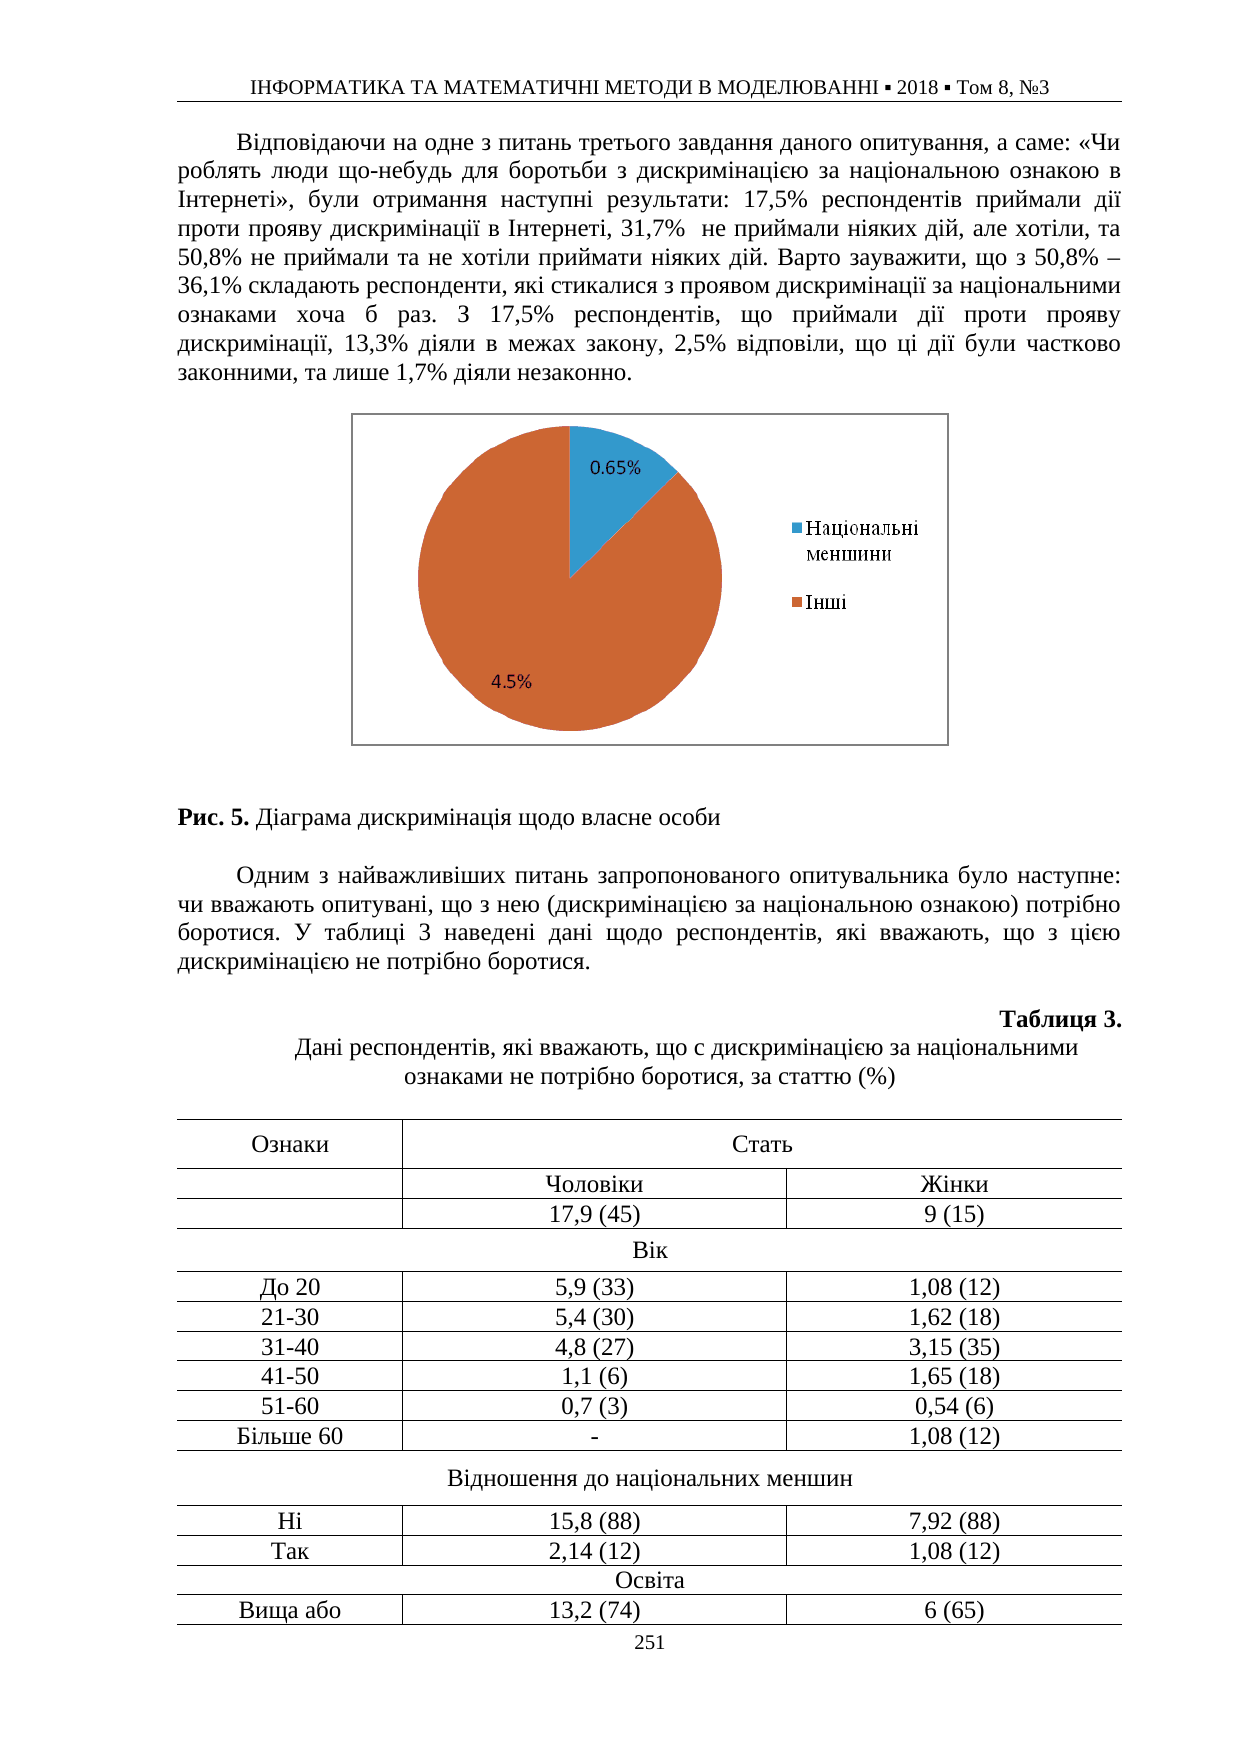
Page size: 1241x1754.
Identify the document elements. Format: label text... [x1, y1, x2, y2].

table_cell 5,4 (30) [403, 1302, 786, 1331]
table_cell Освіта [177, 1566, 1122, 1594]
table_cell 1,08 (12) [787, 1421, 1122, 1450]
table_cell 1,08 (12) [787, 1272, 1122, 1301]
text Дані респондентів, які вважають, що с дискримінацією за національними ознаками не потрібно боротися, за статтю (%) [177, 1032, 1122, 1090]
table_cell Вища або незакінчена вища [177, 1595, 402, 1624]
table_cell 6 (65) [787, 1595, 1122, 1624]
table_cell 1,08 (12) [787, 1536, 1122, 1564]
text Одним з найважливіших питань запропонованого опитувальника було наступне: чи вважають опитувані, що з нею (дискримінацією за національною ознакою) потрібно боротися. У таблиці 3 наведені дані щодо респондентів, які вважають, що з цією дискримінацією не потрібно боротися. [177, 860, 1122, 975]
table_cell 0,54 (6) [787, 1391, 1122, 1420]
table_cell 15,8 (88) [403, 1506, 786, 1535]
table_cell Більше 60 [177, 1421, 402, 1450]
text Таблиця 3. [177, 1004, 1122, 1032]
table_cell Відношення до національних меншин [177, 1451, 1122, 1505]
table_cell 21-30 [177, 1302, 402, 1331]
table_cell 4,8 (27) [403, 1332, 786, 1360]
table_cell 51-60 [177, 1391, 402, 1420]
table_cell Вік [177, 1229, 1122, 1271]
table_cell 17,9 (45) [403, 1199, 786, 1227]
table_cell 13,2 (74) [403, 1595, 786, 1624]
table_cell 31-40 [177, 1332, 402, 1360]
table_cell - [403, 1421, 786, 1450]
text Рис. 5. Діаграма дискримінація щодо власне особи [177, 802, 1122, 831]
table_cell Жінки [787, 1169, 1122, 1198]
table_cell 1,62 (18) [787, 1302, 1122, 1331]
picture [347, 410, 952, 749]
table_cell [177, 1169, 402, 1198]
table_cell 0,7 (3) [403, 1391, 786, 1420]
table_cell Ні [177, 1506, 402, 1535]
table_cell 1,65 (18) [787, 1361, 1122, 1390]
table_cell 5,9 (33) [403, 1272, 786, 1301]
table_header Стать [403, 1120, 1122, 1168]
table_header Ознаки [177, 1120, 402, 1168]
table_cell Так [177, 1536, 402, 1564]
table_cell 41-50 [177, 1361, 402, 1390]
table_cell 3,15 (35) [787, 1332, 1122, 1360]
table_cell 1,1 (6) [403, 1361, 786, 1390]
table_cell Чоловіки [403, 1169, 786, 1198]
table_cell 2,14 (12) [403, 1536, 786, 1564]
table_cell До 20 [177, 1272, 402, 1301]
table_cell 9 (15) [787, 1199, 1122, 1227]
table_cell 7,92 (88) [787, 1506, 1122, 1535]
table_cell [177, 1199, 402, 1227]
text Відповідаючи на одне з питань третього завдання даного опитування, а саме: «Чи роблять люди що-небудь для боротьби з дискримінацією за національною ознакою в Інтернеті», були отримання наступні результати: 17,5% респондентів приймали дії проти прояву дискримінації в Інтернеті, 31,7% не приймали ніяких дій, але хотіли, та 50,8% не приймали та не хотіли приймати ніяких дій. Варто зауважити, що з 50,8% – 36,1% складають респонденти, які стикалися з проявом дискримінації за національними ознаками хоча б раз. З 17,5% респондентів, що приймали дії проти прояву дискримінації, 13,3% діяли в межах закону, 2,5% відповіли, що ці дії були частково законними, та лише 1,7% діяли незаконно. [177, 127, 1122, 386]
